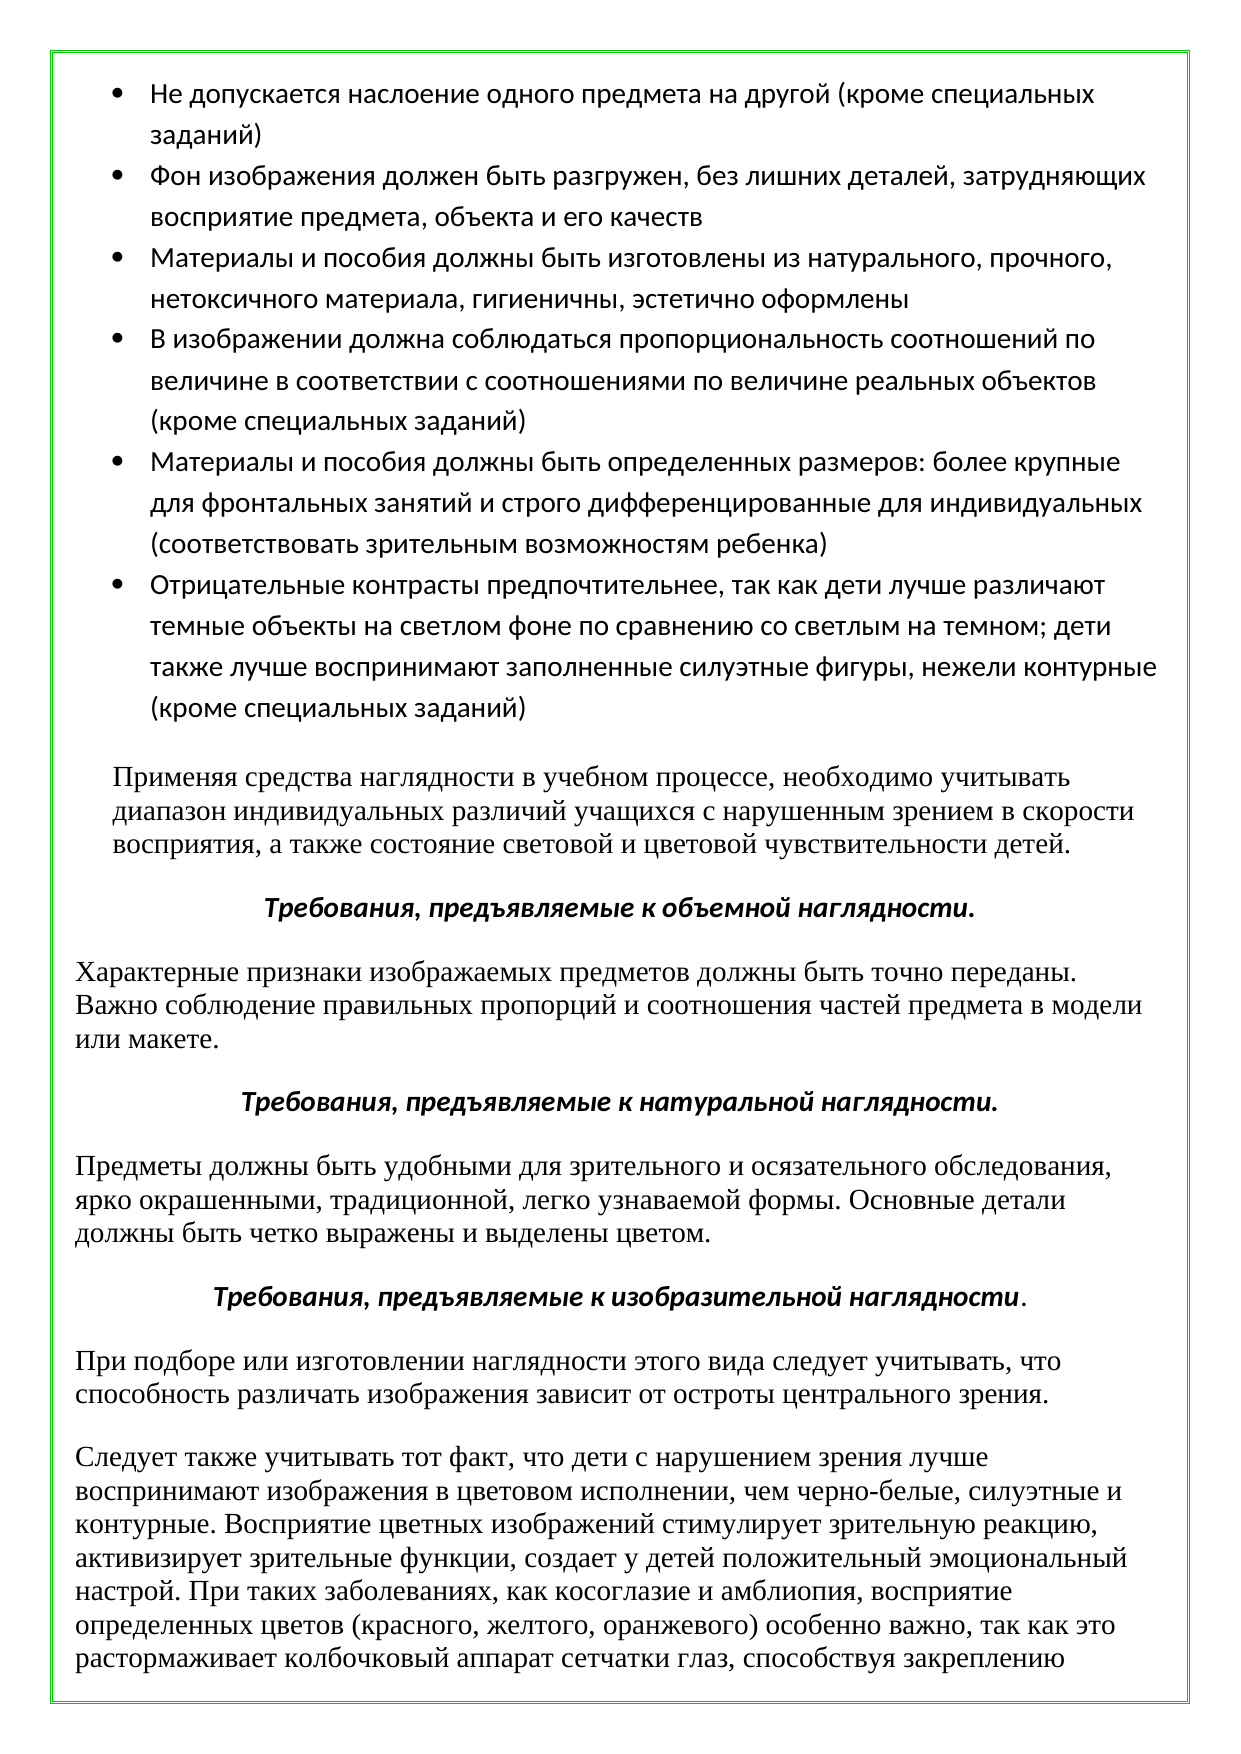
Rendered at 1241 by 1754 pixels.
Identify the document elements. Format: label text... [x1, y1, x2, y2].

list Не допускается наслоение одного предмета на другой (кроме специальных заданий) [112, 75, 1165, 152]
text Характерные признаки изображаемых предметов должны быть точно переданы. Важно соблюдение правильных пропорций и соотношения частей предмета в модели или макете. [75, 954, 1165, 1054]
text Требования, предъявляемые к изобразительной наглядности. [75, 1278, 1165, 1314]
text При подборе или изготовлении наглядности этого вида следует учитывать, что способность различать изображения зависит от остроты центрального зрения. [75, 1343, 1165, 1410]
text Требования, предъявляемые к натуральной наглядности. [75, 1083, 1165, 1119]
list Отрицательные контрасты предпочтительнее, так как дети лучше различают темные объекты на светлом фоне по сравнению со светлым на темном; дети также лучше воспринимают заполненные силуэтные фигуры, нежели контурные (кроме специальных заданий) [112, 566, 1165, 725]
list В изображении должна соблюдаться пропорциональность соотношений по величине в соответствии с соотношениями по величине реальных объектов (кроме специальных заданий) [112, 321, 1165, 438]
list Материалы и пособия должны быть определенных размеров: более крупные для фронтальных занятий и строго дифференцированные для индивидуальных (соответствовать зрительным возможностям ребенка) [112, 443, 1165, 561]
text Применяя средства наглядности в учебном процессе, необходимо учитывать диапазон индивидуальных различий учащихся с нарушенным зрением в скорости восприятия, а также состояние световой и цветовой чувствительности детей. [112, 759, 1165, 860]
list Фон изображения должен быть разгружен, без лишних деталей, затрудняющих восприятие предмета, объекта и его качеств [112, 157, 1165, 233]
text Требования, предъявляемые к объемной наглядности. [75, 889, 1165, 924]
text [75, 1439, 1165, 1674]
text Предметы должны быть удобными для зрительного и осязательного обследования, ярко окрашенными, традиционной, легко узнаваемой формы. Основные детали должны быть четко выражены и выделены цветом. [75, 1148, 1165, 1249]
list Материалы и пособия должны быть изготовлены из натурального, прочного, нетоксичного материала, гигиеничны, эстетично оформлены [112, 239, 1165, 315]
